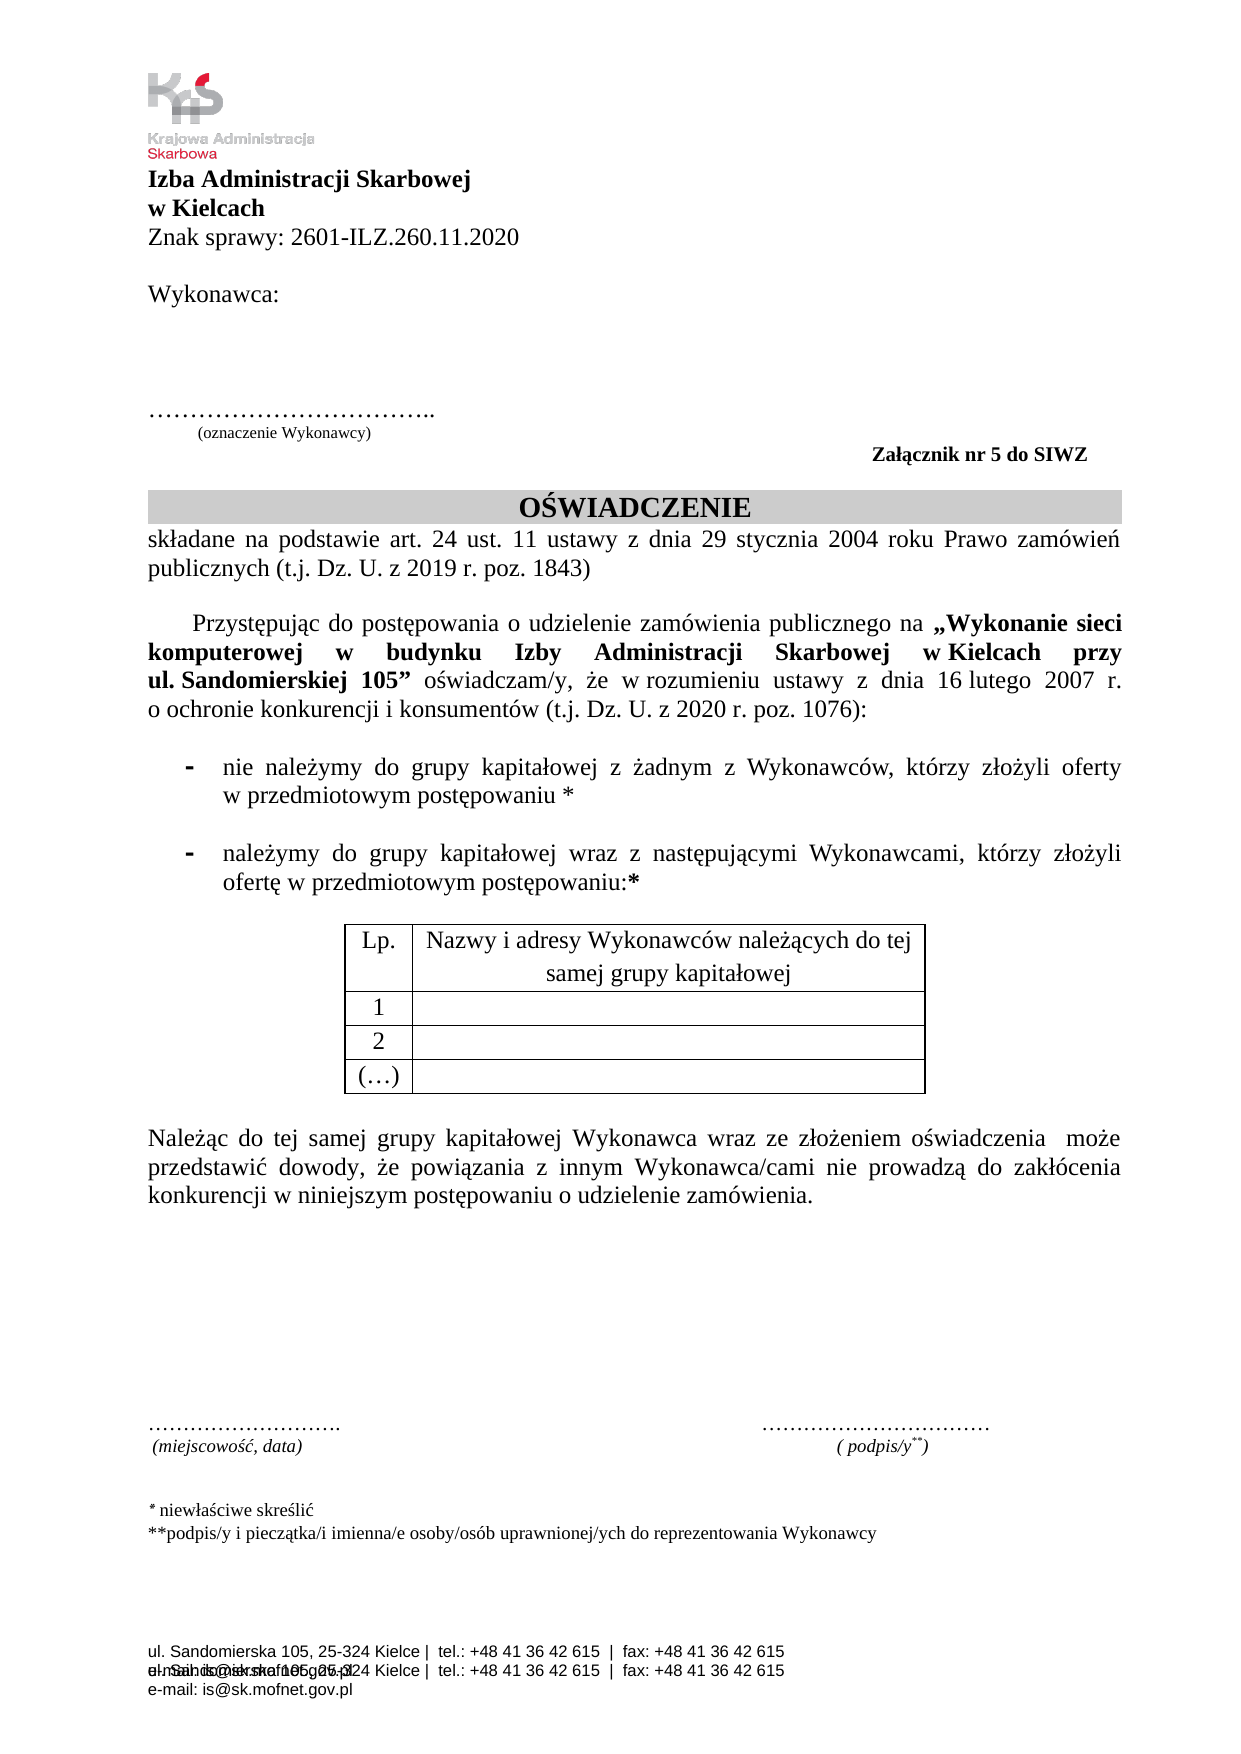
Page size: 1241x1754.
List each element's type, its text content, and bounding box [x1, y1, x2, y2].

text ………………………. …………………………… [148, 1411, 1122, 1435]
table_cell [413, 992, 924, 1025]
text Załącznik nr 5 do SIWZ [148, 442, 1122, 466]
text …………………………….. [148, 394, 1122, 423]
text w Kielcach [148, 193, 1122, 222]
text (miejscowość, data) ( podpis/y**) [148, 1435, 1122, 1456]
table_header Lp. [346, 925, 412, 991]
text Znak sprawy: 2601-ILZ.260.11.2020 [148, 222, 1122, 251]
text OŚWIADCZENIE [148, 490, 1122, 524]
text składane na podstawie art. 24 ust. 11 ustawy z dnia 29 stycznia 2004 roku Prawo zamówień publicznych (t.j. Dz. U. z 2019 r. poz. 1843) [148, 524, 1122, 581]
table_cell [413, 1060, 924, 1093]
text (oznaczenie Wykonawcy) [148, 423, 1122, 442]
text Izba Administracji Skarbowej [148, 164, 1122, 193]
table_cell [413, 1026, 924, 1059]
text **podpis/y i pieczątka/i imienna/e osoby/osób uprawnionej/ych do reprezentowania Wykonawcy [148, 1522, 1122, 1543]
text Przystępując do postępowania o udzielenie zamówienia publicznego na „Wykonanie sieci komputerowej w budynku Izby Administracji Skarbowej w Kielcach przy ul. Sandomierskiej 105” oświadczam/y, że w rozumieniu ustawy z dnia 16 lutego 2007 r. o ochronie konkurencji i konsumentów (t.j. Dz. U. z 2020 r. poz. 1076): [148, 608, 1122, 723]
table_cell 2 [346, 1026, 412, 1059]
text Należąc do tej samej grupy kapitałowej Wykonawca wraz ze złożeniem oświadczenia może przedstawić dowody, że powiązania z innym Wykonawca/cami nie prowadzą do zakłócenia konkurencji w niniejszym postępowaniu o udzielenie zamówienia. [148, 1123, 1122, 1209]
picture [147, 73, 315, 165]
text * niewłaściwe skreślić [148, 1499, 1122, 1522]
table_cell 1 [346, 992, 412, 1025]
list nie należymy do grupy kapitałowej z żadnym z Wykonawców, którzy złożyli oferty w przedmiotowym postępowaniu * [185, 752, 1122, 809]
table_cell (…) [346, 1060, 412, 1093]
table_header Nazwy i adresy Wykonawców należących do tej samej grupy kapitałowej [413, 925, 924, 991]
text Wykonawca: [148, 279, 1122, 308]
list należymy do grupy kapitałowej wraz z następującymi Wykonawcami, którzy złożyli ofertę w przedmiotowym postępowaniu:* [185, 838, 1122, 895]
